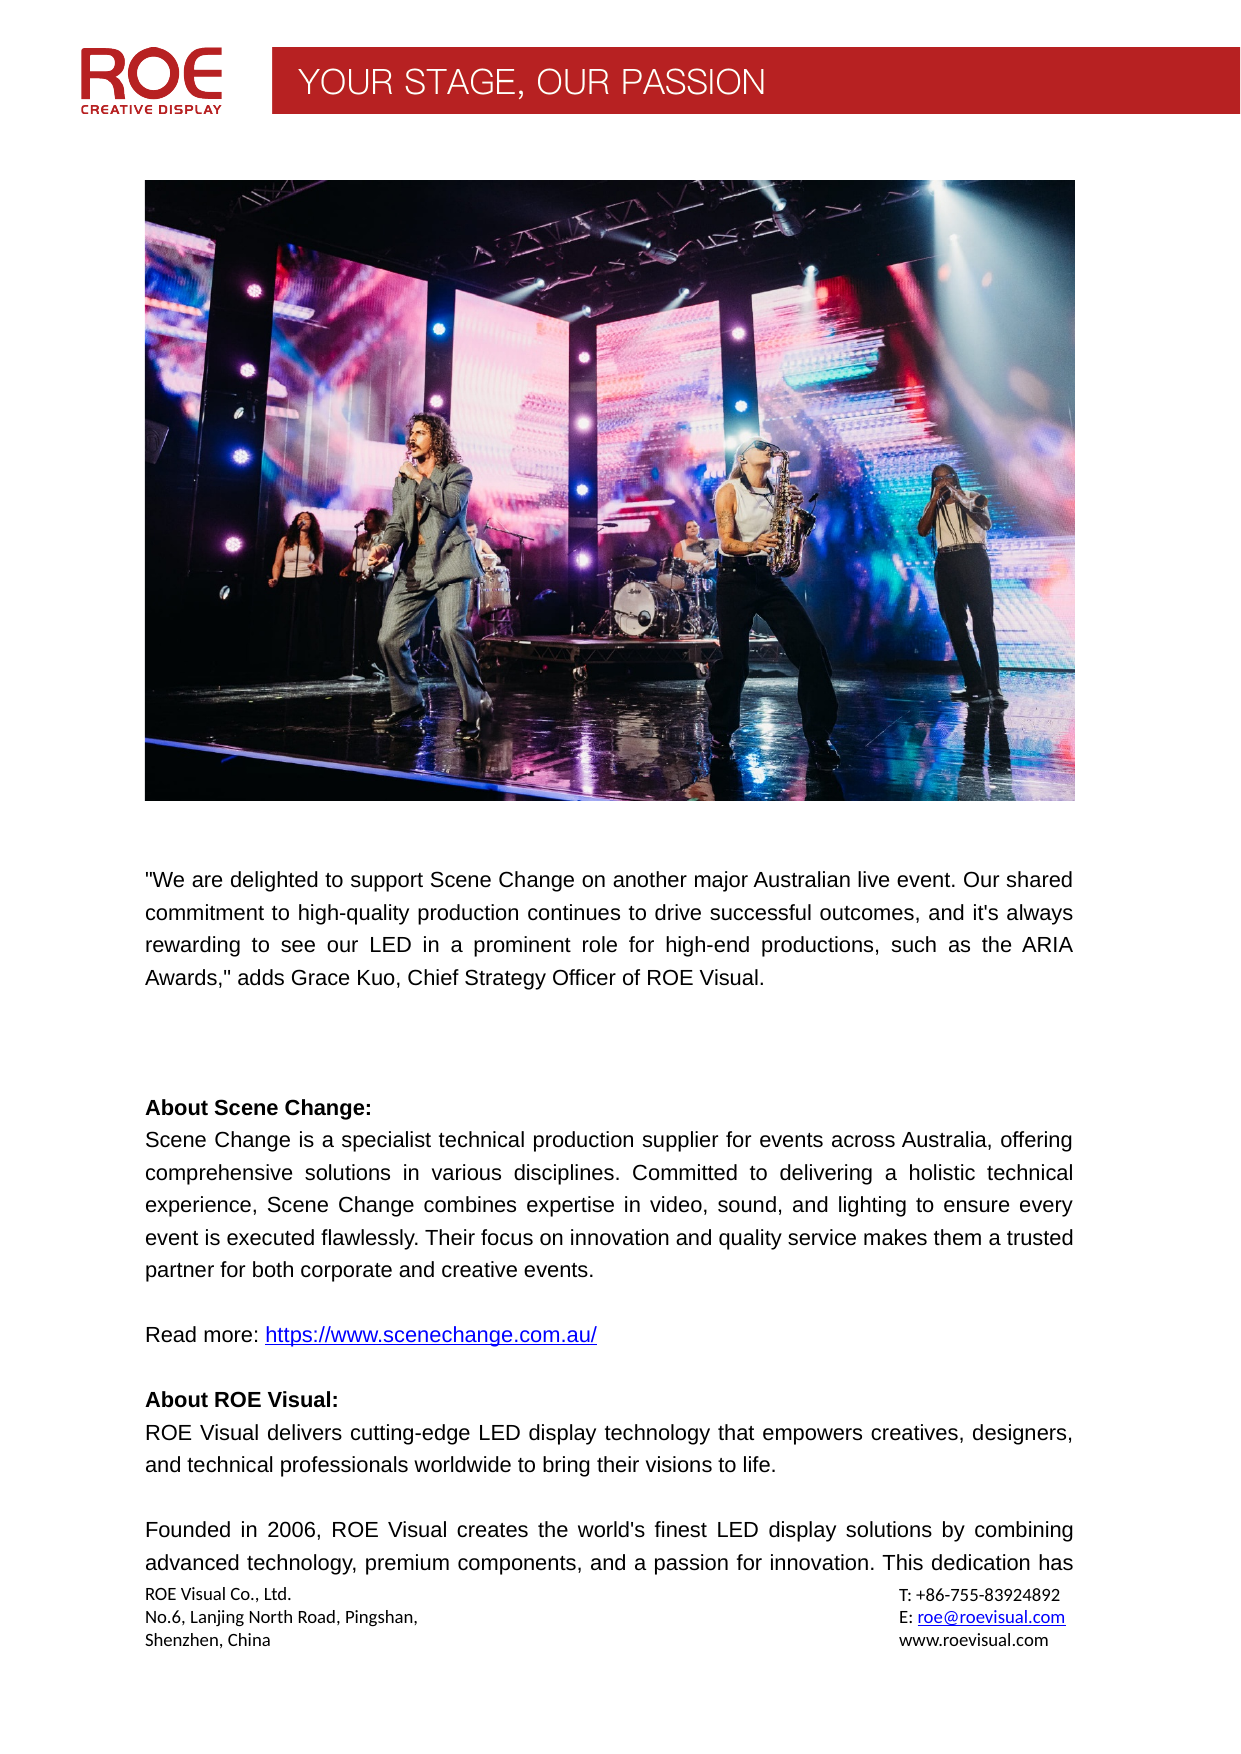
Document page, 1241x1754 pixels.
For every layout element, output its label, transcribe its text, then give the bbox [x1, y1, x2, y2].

text About Scene Change: [145, 1091, 1075, 1123]
list About ROE Visual: [145, 1383, 1075, 1416]
picture [144, 180, 1075, 801]
text "We are delighted to support Scene Change on another major Australian live event. Our shared commitment to high-quality production continues to drive successful outcomes, and it's always rewarding to see our LED in a prominent role for high-end productions, such as the ARIA Awards," adds Grace Kuo, Chief Strategy Officer of ROE Visual. [145, 863, 1075, 993]
text Scene Change is a specialist technical production supplier for events across Australia, offering comprehensive solutions in various disciplines. Committed to delivering a holistic technical experience, Scene Change combines expertise in video, sound, and lighting to ensure every event is executed flawlessly. Their focus on innovation and quality service makes them a trusted partner for both corporate and creative events. [145, 1123, 1075, 1286]
picture [81, 47, 1241, 114]
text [145, 1513, 1075, 1578]
text Read more: https://www.scenechange.com.au/ [145, 1318, 1075, 1351]
text ROE Visual delivers cutting-edge LED display technology that empowers creatives, designers, and technical professionals worldwide to bring their visions to life. [145, 1416, 1075, 1481]
